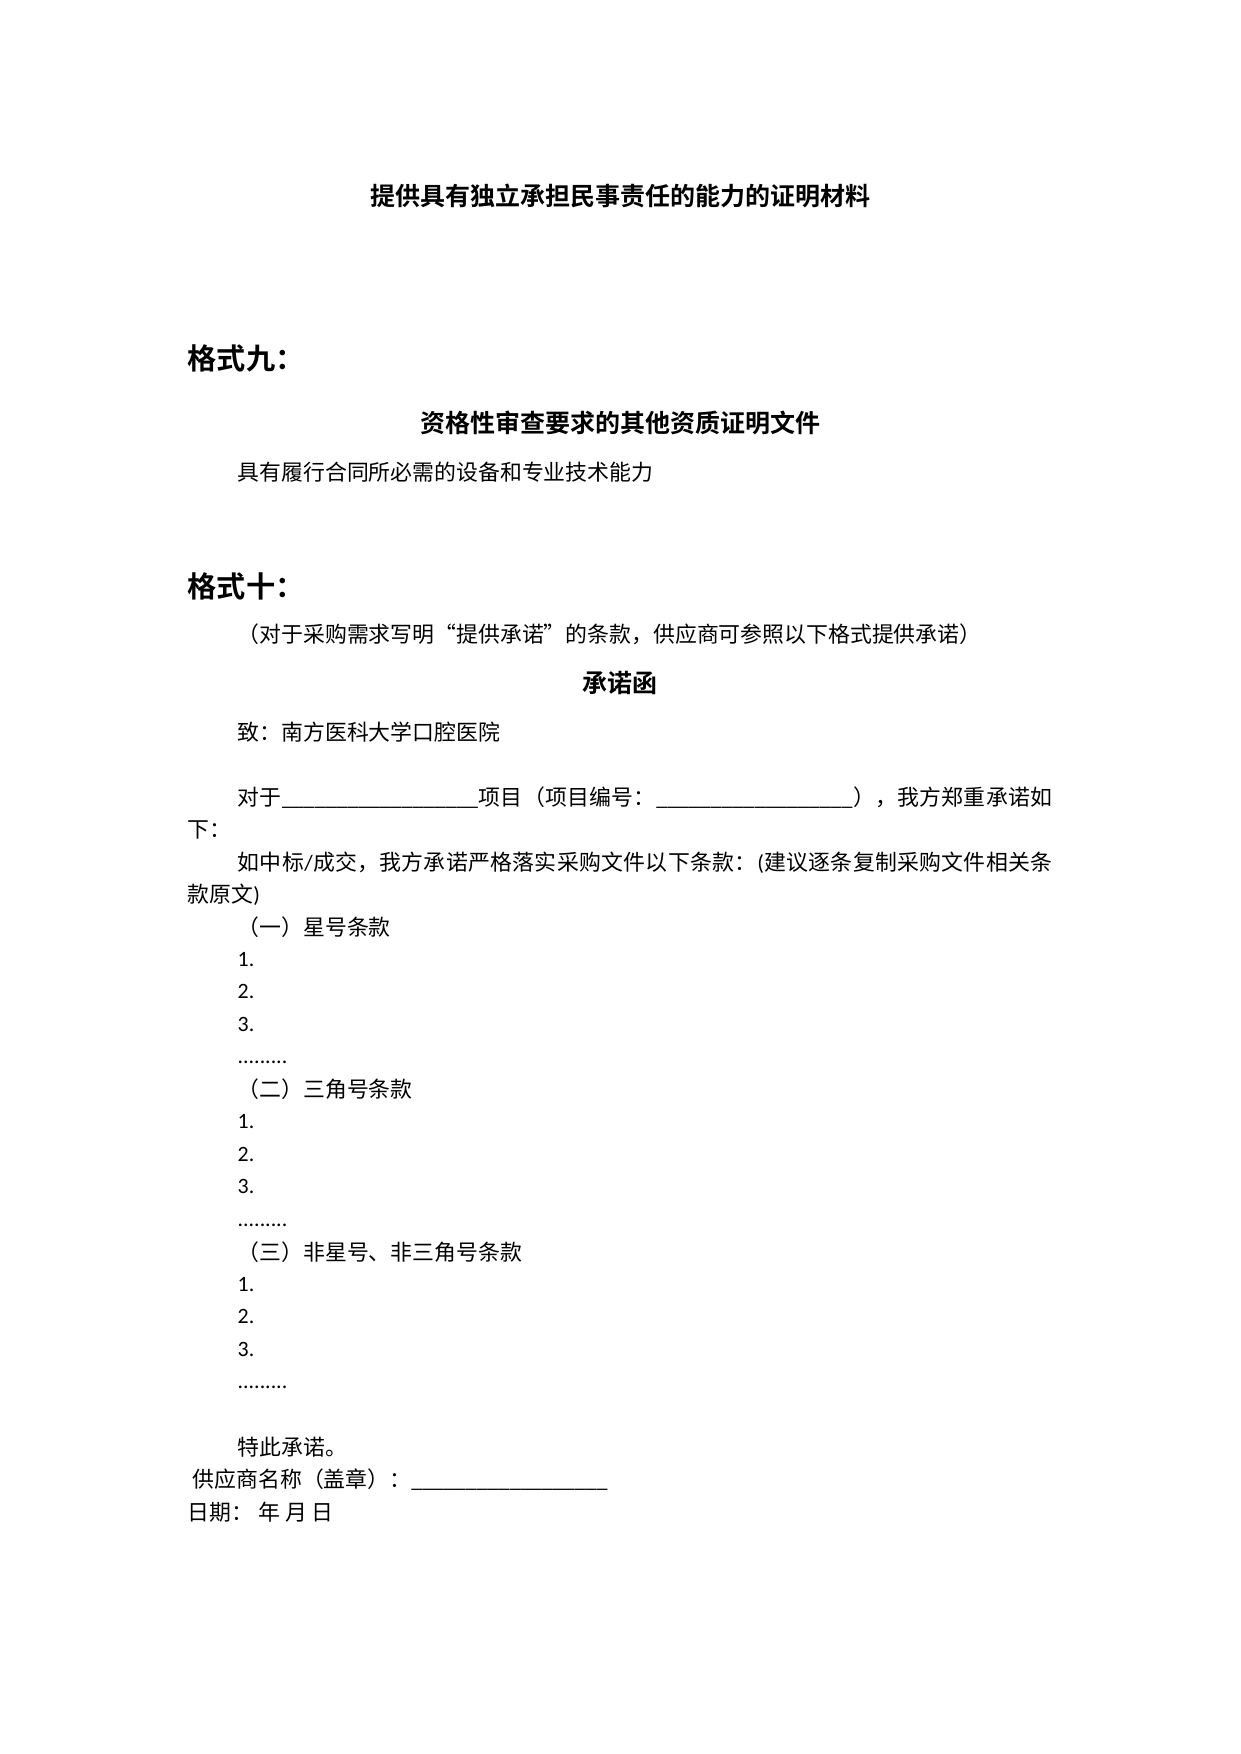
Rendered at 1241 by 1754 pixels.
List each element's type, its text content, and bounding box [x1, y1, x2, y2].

text 格式九： [187, 324, 1053, 389]
text （二）三角号条款 [187, 1072, 1053, 1104]
text 对于__________________项目（项目编号：__________________），我方郑重承诺如下： [187, 779, 1053, 844]
text 具有履行合同所必需的设备和专业技术能力 [187, 454, 1053, 487]
text 3. [187, 1169, 1053, 1202]
text 供应商名称（盖章）：__________________ [187, 1462, 1053, 1494]
text 如中标/成交，我方承诺严格落实采购文件以下条款：(建议逐条复制采购文件相关条款原文) [187, 844, 1053, 909]
text 资格性审查要求的其他资质证明文件 [187, 389, 1053, 454]
text （一）星号条款 [187, 909, 1053, 942]
text 日期： 年 月 日 [187, 1494, 1053, 1527]
text 2. [187, 1137, 1053, 1169]
text （对于采购需求写明“提供承诺”的条款，供应商可参照以下格式提供承诺） [187, 617, 1053, 649]
text 格式十： [187, 552, 1053, 617]
text 2. [187, 974, 1053, 1007]
text （三）非星号、非三角号条款 [187, 1234, 1053, 1267]
text 1. [187, 942, 1053, 974]
text ......... [187, 1364, 1053, 1429]
text 提供具有独立承担民事责任的能力的证明材料 [187, 162, 1053, 227]
text ......... [187, 1202, 1053, 1234]
text 致：南方医科大学口腔医院 [187, 714, 1053, 779]
text 3. [187, 1007, 1053, 1039]
text 1. [187, 1104, 1053, 1137]
text 3. [187, 1332, 1053, 1364]
text ......... [187, 1039, 1053, 1072]
text 2. [187, 1299, 1053, 1332]
text 特此承诺。 [187, 1429, 1053, 1462]
text 承诺函 [187, 649, 1053, 714]
text 1. [187, 1267, 1053, 1299]
